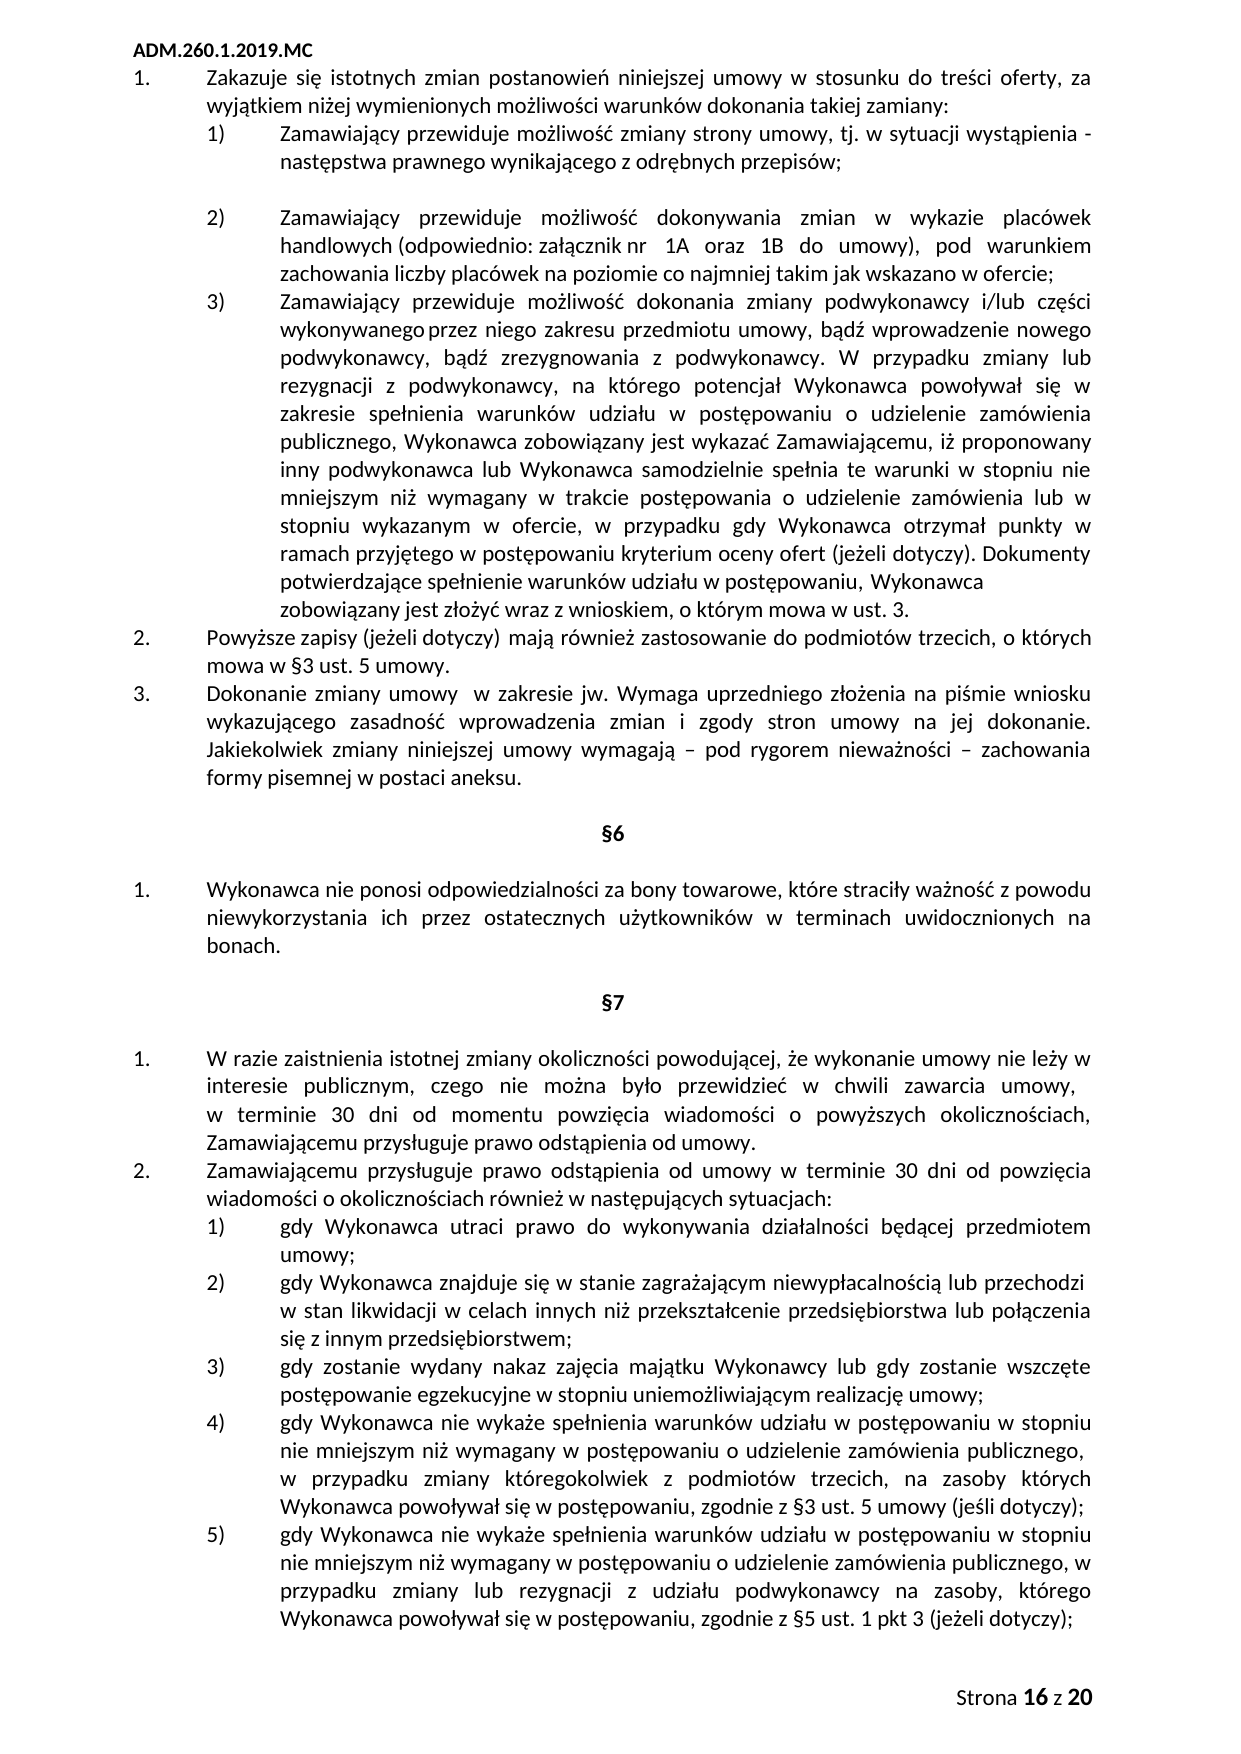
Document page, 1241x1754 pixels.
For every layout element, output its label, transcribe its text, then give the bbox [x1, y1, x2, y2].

text 2. Zamawiającemu przysługuje prawo odstąpienia od umowy w terminie 30 dni od powzięcia wiadomości o okolicznościach również w następujących sytuacjach: [133, 1156, 1092, 1212]
text 1. Zakazuje się istotnych zmian postanowień niniejszej umowy w stosunku do treści oferty, za wyjątkiem niżej wymienionych możliwości warunków dokonania takiej zamiany: [133, 63, 1092, 119]
text §7 [133, 988, 1092, 1016]
text §6 [133, 819, 1092, 847]
text 1) Zamawiający przewiduje możliwość zmiany strony umowy, tj. w sytuacji wystąpienia -następstwa prawnego wynikającego z odrębnych przepisów; [206, 119, 1092, 175]
text 1) gdy Wykonawca utraci prawo do wykonywania działalności będącej przedmiotem umowy; [206, 1212, 1092, 1268]
text 2) Zamawiający przewiduje możliwość dokonywania zmian w wykazie placówek handlowych (odpowiednio: załącznik nr 1A oraz 1B do umowy), pod warunkiem zachowania liczby placówek na poziomie co najmniej takim jak wskazano w ofercie; [206, 203, 1092, 287]
text 1. Wykonawca nie ponosi odpowiedzialności za bony towarowe, które straciły ważność z powodu niewykorzystania ich przez ostatecznych użytkowników w terminach uwidocznionych na bonach. [133, 876, 1092, 959]
text 3) Zamawiający przewiduje możliwość dokonania zmiany podwykonawcy i/lub części wykonywanego przez niego zakresu przedmiotu umowy, bądź wprowadzenie nowego podwykonawcy, bądź zrezygnowania z podwykonawcy. W przypadku zmiany lub rezygnacji z podwykonawcy, na którego potencjał Wykonawca powoływał się w zakresie spełnienia warunków udziału w postępowaniu o udzielenie zamówienia publicznego, Wykonawca zobowiązany jest wykazać Zamawiającemu, iż proponowany inny podwykonawca lub Wykonawca samodzielnie spełnia te warunki w stopniu nie mniejszym niż wymagany w trakcie postępowania o udzielenie zamówienia lub w stopniu wykazanym w ofercie, w przypadku gdy Wykonawca otrzymał punkty w ramach przyjętego w postępowaniu kryterium oceny ofert (jeżeli dotyczy). Dokumenty potwierdzające spełnienie warunków udziału w postępowaniu, Wykonawca zobowiązany jest złożyć wraz z wnioskiem, o którym mowa w ust. 3. [206, 287, 1092, 623]
text 5) gdy Wykonawca nie wykaże spełnienia warunków udziału w postępowaniu w stopniu nie mniejszym niż wymagany w postępowaniu o udzielenie zamówienia publicznego, w przypadku zmiany lub rezygnacji z udziału podwykonawcy na zasoby, którego Wykonawca powoływał się w postępowaniu, zgodnie z §5 ust. 1 pkt 3 (jeżeli dotyczy); [206, 1520, 1092, 1632]
text 2) gdy Wykonawca znajduje się w stanie zagrażającym niewypłacalnością lub przechodzi w stan likwidacji w celach innych niż przekształcenie przedsiębiorstwa lub połączenia się z innym przedsiębiorstwem; [206, 1268, 1092, 1352]
text 3. Dokonanie zmiany umowy w zakresie jw. Wymaga uprzedniego złożenia na piśmie wniosku wykazującego zasadność wprowadzenia zmian i zgody stron umowy na jej dokonanie. Jakiekolwiek zmiany niniejszej umowy wymagają – pod rygorem nieważności – zachowania formy pisemnej w postaci aneksu. [133, 679, 1092, 791]
text 1. W razie zaistnienia istotnej zmiany okoliczności powodującej, że wykonanie umowy nie leży w interesie publicznym, czego nie można było przewidzieć w chwili zawarcia umowy, w terminie 30 dni od momentu powzięcia wiadomości o powyższych okolicznościach, Zamawiającemu przysługuje prawo odstąpienia od umowy. [133, 1044, 1092, 1156]
text 3) gdy zostanie wydany nakaz zajęcia majątku Wykonawcy lub gdy zostanie wszczęte postępowanie egzekucyjne w stopniu uniemożliwiającym realizację umowy; [206, 1352, 1092, 1408]
text 2. Powyższe zapisy (jeżeli dotyczy) mają również zastosowanie do podmiotów trzecich, o których mowa w §3 ust. 5 umowy. [133, 623, 1092, 679]
text 4) gdy Wykonawca nie wykaże spełnienia warunków udziału w postępowaniu w stopniu nie mniejszym niż wymagany w postępowaniu o udzielenie zamówienia publicznego, w przypadku zmiany któregokolwiek z podmiotów trzecich, na zasoby których Wykonawca powoływał się w postępowaniu, zgodnie z §3 ust. 5 umowy (jeśli dotyczy); [206, 1408, 1092, 1520]
